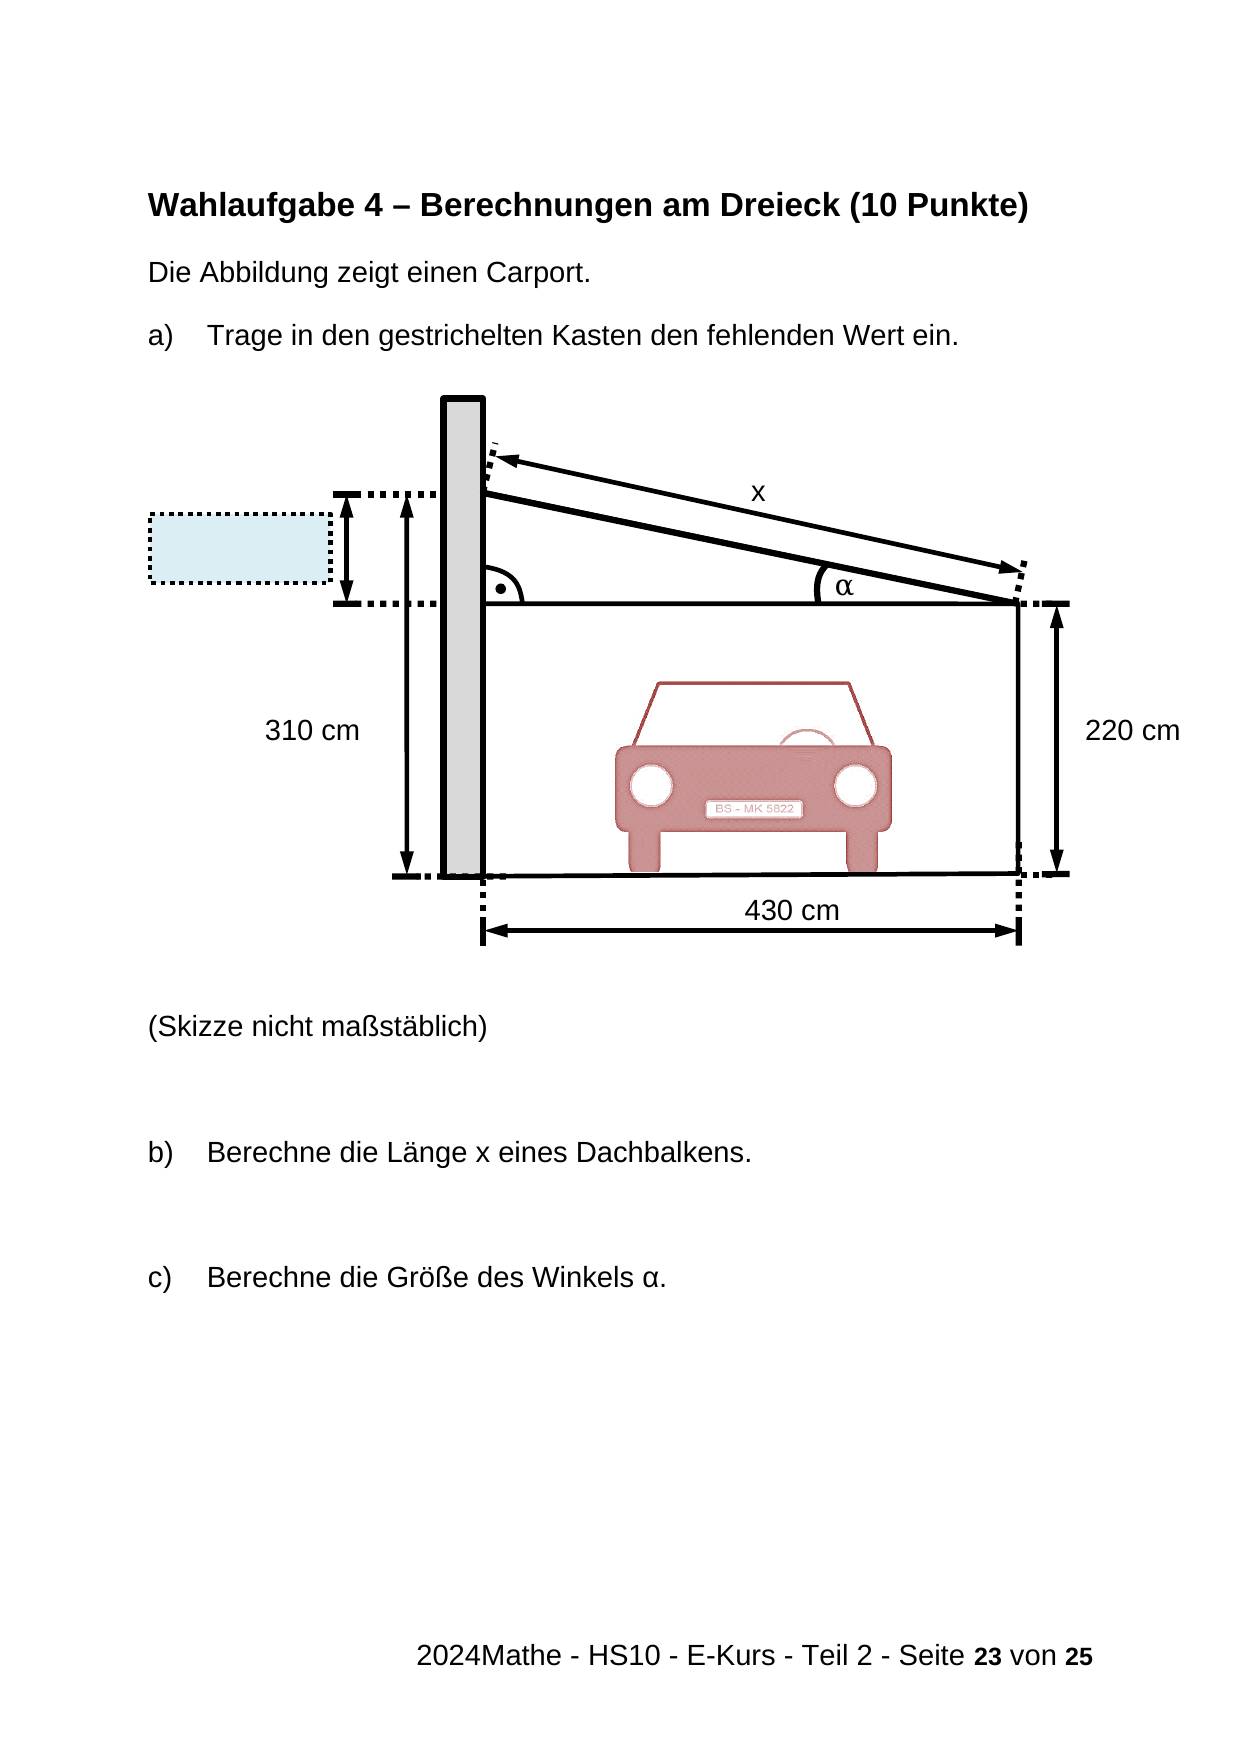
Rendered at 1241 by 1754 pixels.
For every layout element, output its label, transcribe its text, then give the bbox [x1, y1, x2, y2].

text Die Abbildung zeigt einen Carport. [148, 255, 1093, 289]
list b) Berechne die Länge x eines Dachbalkens. [148, 1134, 1093, 1168]
subtitle Wahlaufgabe 4 – Berechnungen am Dreieck (10 Punkte) [148, 185, 1093, 223]
list a) Trage in den gestrichelten Kasten den fehlenden Wert ein. [148, 318, 1093, 352]
list (Skizze nicht maßstäblich) [148, 1009, 1093, 1042]
list c) Berechne die Größe des Winkels α. [148, 1260, 1093, 1294]
